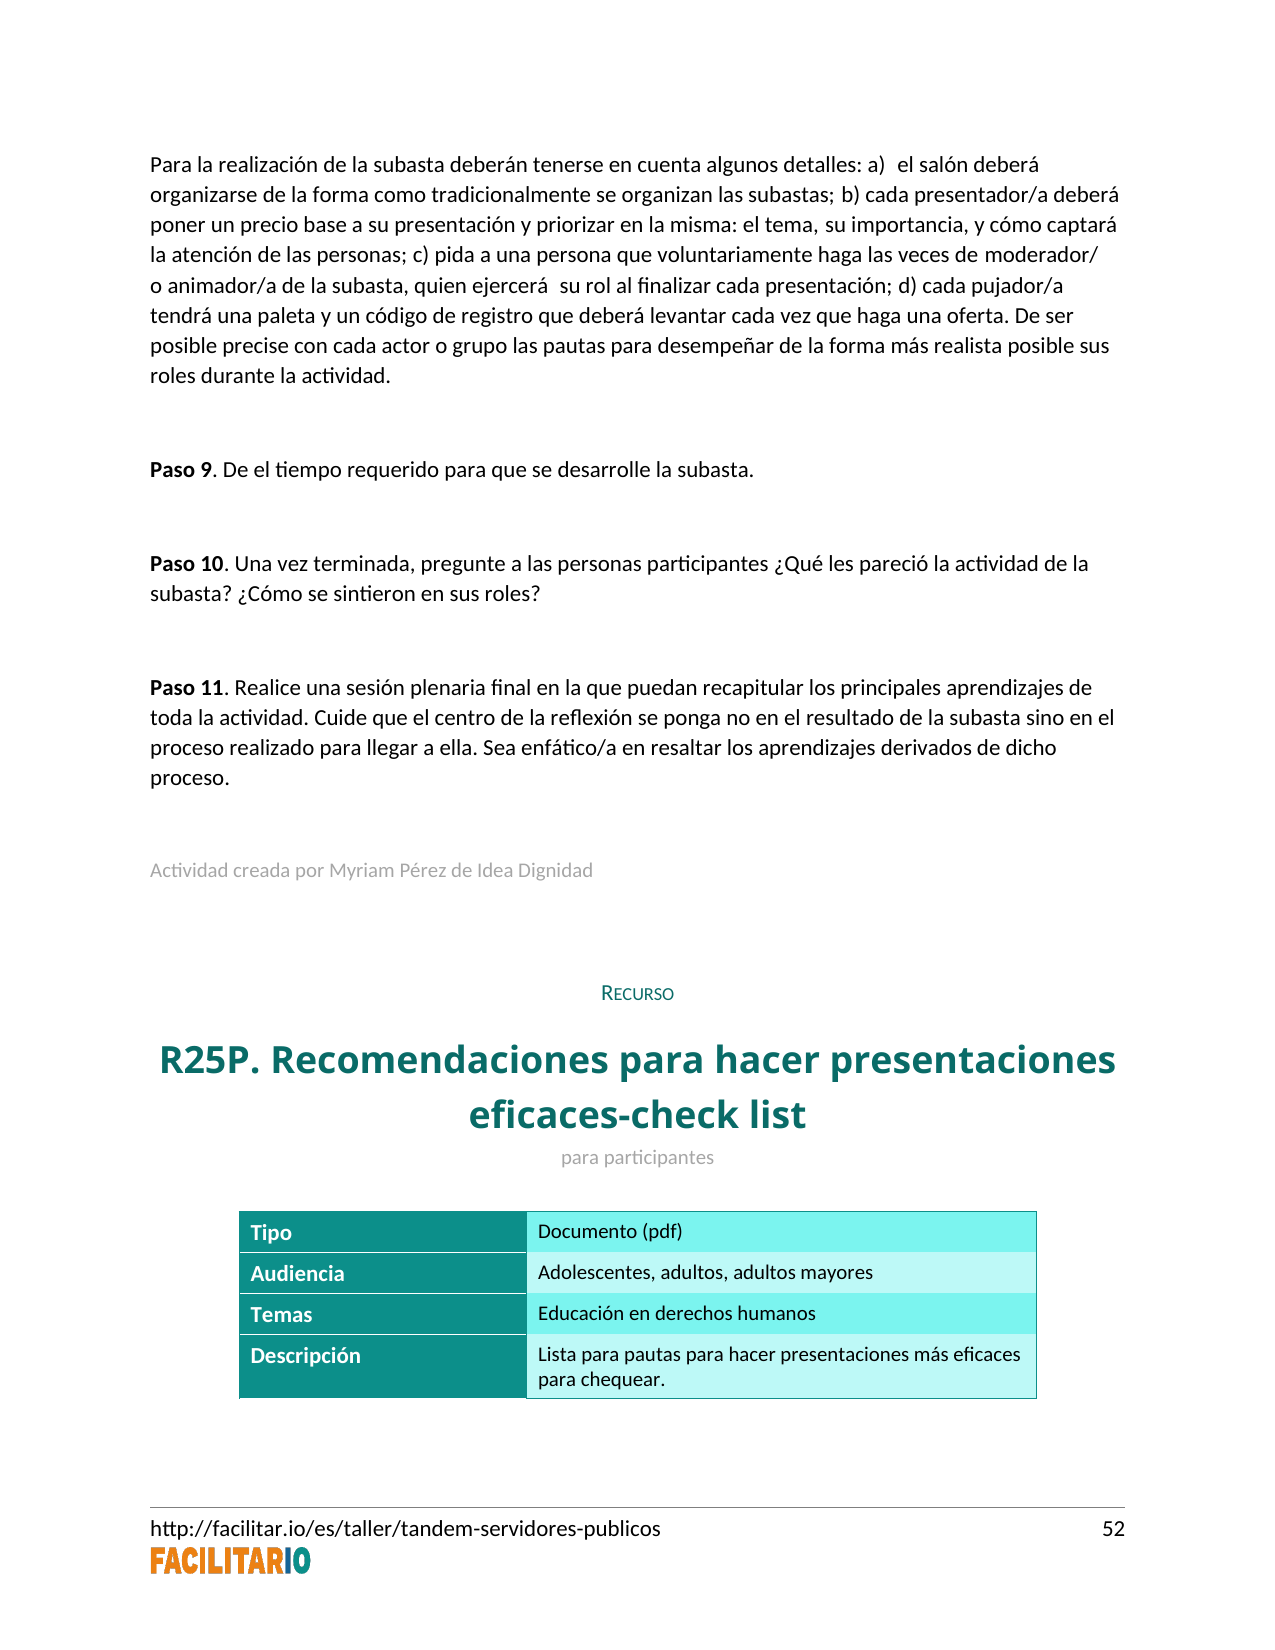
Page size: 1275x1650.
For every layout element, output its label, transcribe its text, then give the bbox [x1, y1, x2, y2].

text Paso 10. Una vez terminada, pregunte a las personas participantes ¿Qué les pareció la actividad de la subasta? ¿Cómo se sintieron en sus roles? [150, 549, 1125, 607]
text Paso 9. De el tiempo requerido para que se desarrolle la subasta. [150, 455, 1125, 483]
text para participantes [150, 1144, 1125, 1169]
subtitle R25P. Recomendaciones para hacer presentaciones eficaces-check list [150, 1034, 1125, 1140]
text Paso 11. Realice una sesión plenaria final en la que puedan recapitular los principales aprendizajes de toda la actividad. Cuide que el centro de la reflexión se ponga no en el resultado de la subasta sino en el proceso realizado para llegar a ella. Sea enfático/a en resaltar los aprendizajes derivados de dicho proceso. [150, 673, 1125, 792]
text Recurso [150, 978, 1125, 1006]
table_header Tipo [240, 1212, 526, 1252]
table_cell Audiencia [240, 1253, 526, 1293]
table_cell Temas [240, 1294, 526, 1334]
text Actividad creada por Myriam Pérez de Idea Dignidad [150, 857, 1125, 883]
picture [145, 1544, 315, 1576]
table_cell Lista para pautas para hacer presentaciones más eficaces para chequear. [527, 1334, 1036, 1398]
table_cell Descripción [240, 1335, 526, 1398]
table_cell Educación en derechos humanos [527, 1293, 1036, 1334]
text Para la realización de la subasta deberán tenerse en cuenta algunos detalles: a) el salón deberá organizarse de la forma como tradicionalmente se organizan las subastas; b) cada presentador/a deberá poner un precio base a su presentación y priorizar en la misma: el tema, su importancia, y cómo captará la atención de las personas; c) pida a una persona que voluntariamente haga las veces de moderador/ o animador/a de la subasta, quien ejercerá su rol al finalizar cada presentación; d) cada pujador/a tendrá una paleta y un código de registro que deberá levantar cada vez que haga una oferta. De ser posible precise con cada actor o grupo las pautas para desempeñar de la forma más realista posible sus roles durante la actividad. [150, 150, 1125, 389]
table_cell Adolescentes, adultos, adultos mayores [527, 1252, 1036, 1293]
table_header Documento (pdf) [527, 1212, 1036, 1252]
